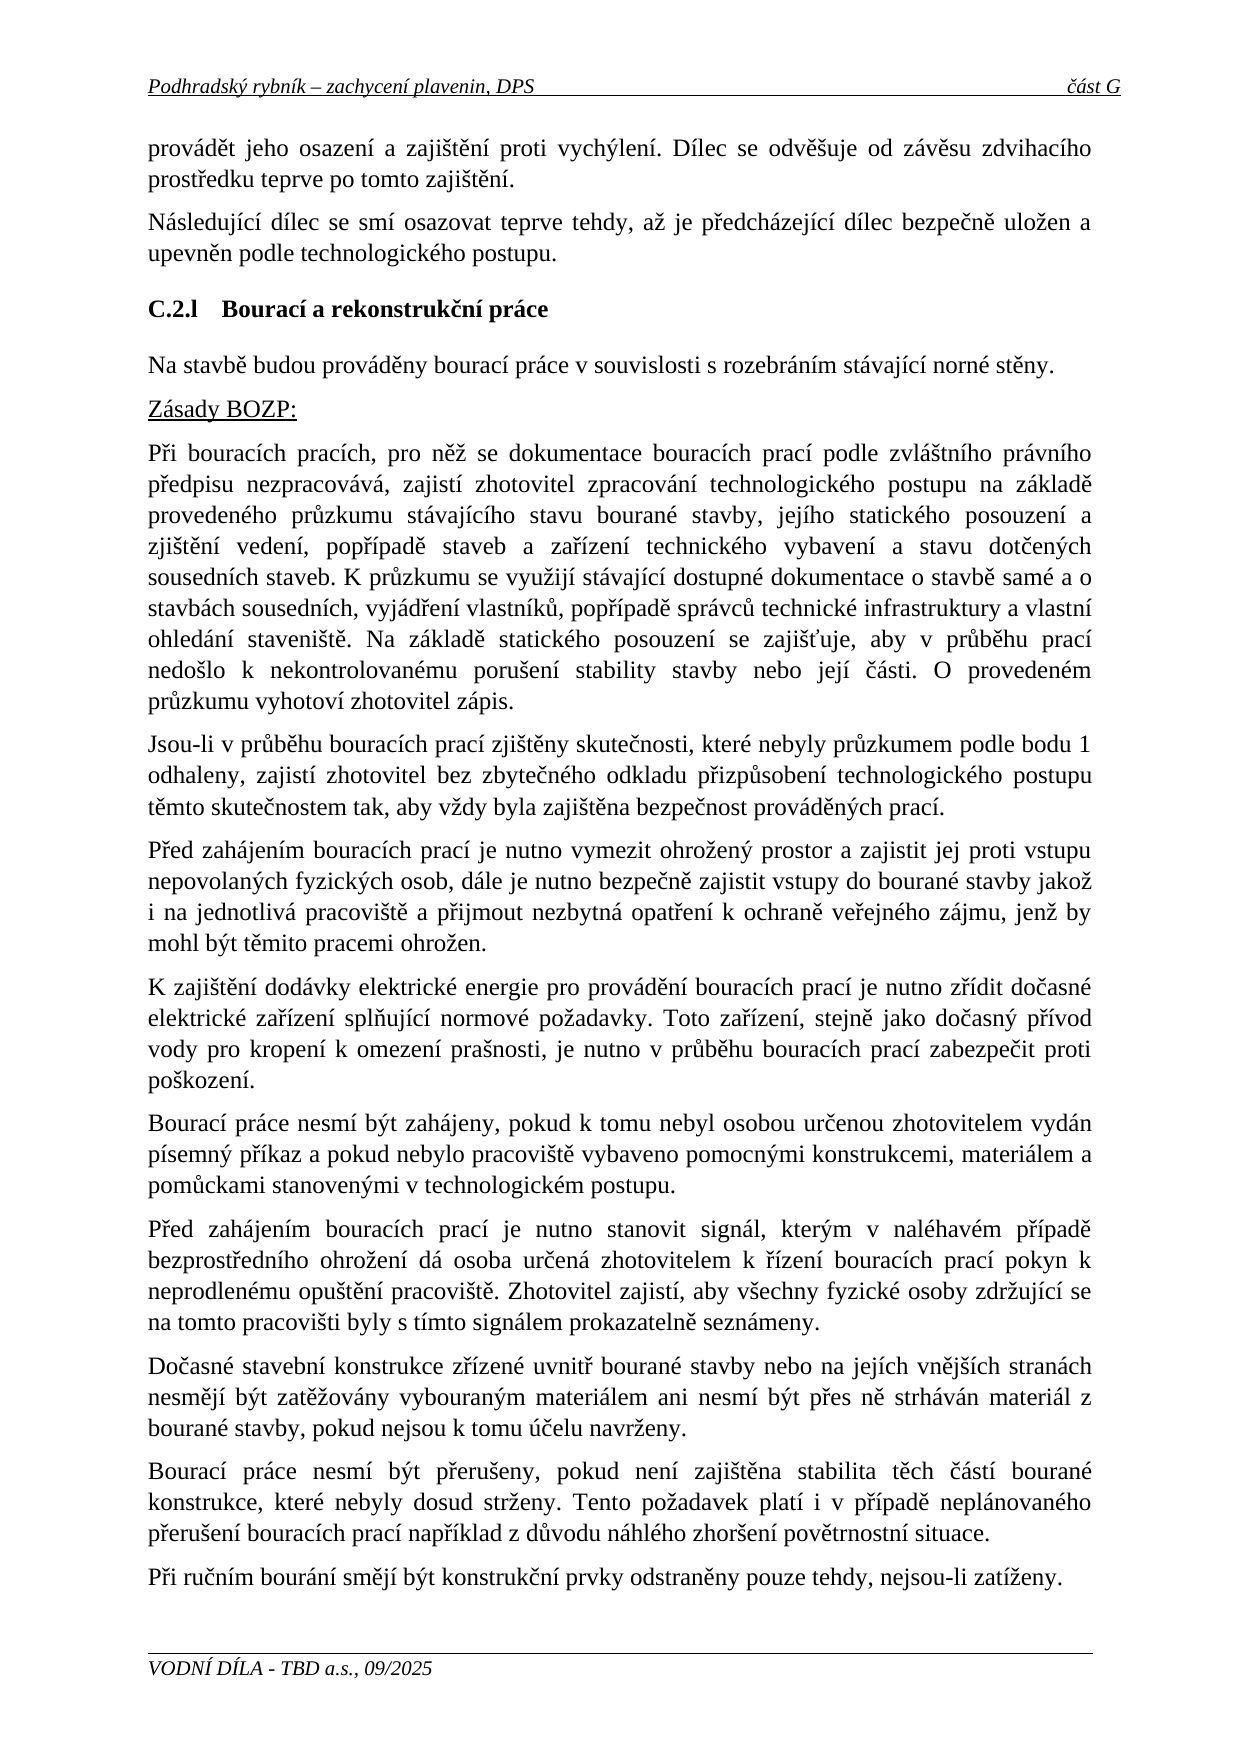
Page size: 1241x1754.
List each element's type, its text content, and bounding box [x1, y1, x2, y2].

text Bourací práce nesmí být zahájeny, pokud k tomu nebyl osobou určenou zhotovitelem vydán písemný příkaz a pokud nebylo pracoviště vybaveno pomocnými konstrukcemi, materiálem a pomůckami stanovenými v technologickém postupu. [148, 1108, 1093, 1199]
text Zásady BOZP: [148, 394, 1093, 423]
text Jsou-li v průběhu bouracích prací zjištěny skutečnosti, které nebyly průzkumem podle bodu 1 odhaleny, zajistí zhotovitel bez zbytečného odkladu přizpůsobení technologického postupu těmto skutečnostem tak, aby vždy byla zajištěna bezpečnost prováděných prací. [148, 729, 1093, 820]
text Před zahájením bouracích prací je nutno stanovit signál, kterým v naléhavém případě bezprostředního ohrožení dá osoba určená zhotovitelem k řízení bouracích prací pokyn k neprodlenému opuštění pracoviště. Zhotovitel zajistí, aby všechny fyzické osoby zdržující se na tomto pracovišti byly s tímto signálem prokazatelně seznámeny. [148, 1214, 1093, 1336]
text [148, 133, 1093, 193]
text Dočasné stavební konstrukce zřízené uvnitř bourané stavby nebo na jejích vnějších stranách nesmějí být zatěžovány vybouraným materiálem ani nesmí být přes ně strháván materiál z bourané stavby, pokud nejsou k tomu účelu navrženy. [148, 1351, 1093, 1442]
text Na stavbě budou prováděny bourací práce v souvislosti s rozebráním stávající norné stěny. [148, 351, 1093, 379]
text Při bouracích pracích, pro něž se dokumentace bouracích prací podle zvláštního právního předpisu nezpracovává, zajistí zhotovitel zpracování technologického postupu na základě provedeného průzkumu stávajícího stavu bourané stavby, jejího statického posouzení a zjištění vedení, popřípadě staveb a zařízení technického vybavení a stavu dotčených sousedních staveb. K průzkumu se využijí stávající dostupné dokumentace o stavbě samé a o stavbách sousedních, vyjádření vlastníků, popřípadě správců technické infrastruktury a vlastní ohledání staveniště. Na základě statického posouzení se zajišťuje, aby v průběhu prací nedošlo k nekontrolovanému porušení stability stavby nebo její části. O provedeném průzkumu vyhotoví zhotovitel zápis. [148, 438, 1093, 715]
text Před zahájením bouracích prací je nutno vymezit ohrožený prostor a zajistit jej proti vstupu nepovolaných fyzických osob, dále je nutno bezpečně zajistit vstupy do bourané stavby jakož i na jednotlivá pracoviště a přijmout nezbytná opatření k ochraně veřejného zájmu, jenž by mohl být těmito pracemi ohrožen. [148, 835, 1093, 957]
subtitle Bourací a rekonstrukční práce [148, 294, 1093, 323]
text Následující dílec se smí osazovat teprve tehdy, až je předcházející dílec bezpečně uložen a upevněn podle technologického postupu. [148, 207, 1093, 267]
text Bourací práce nesmí být přerušeny, pokud není zajištěna stabilita těch částí bourané konstrukce, které nebyly dosud strženy. Tento požadavek platí i v případě neplánovaného přerušení bouracích prací například z důvodu náhlého zhoršení povětrnostní situace. [148, 1456, 1093, 1547]
text K zajištění dodávky elektrické energie pro provádění bouracích prací je nutno zřídit dočasné elektrické zařízení splňující normové požadavky. Toto zařízení, stejně jako dočasný přívod vody pro kropení k omezení prašnosti, je nutno v průběhu bouracích prací zabezpečit proti poškození. [148, 972, 1093, 1094]
text Při ručním bourání smějí být konstrukční prvky odstraněny pouze tehdy, nejsou-li zatíženy. [148, 1562, 1093, 1591]
